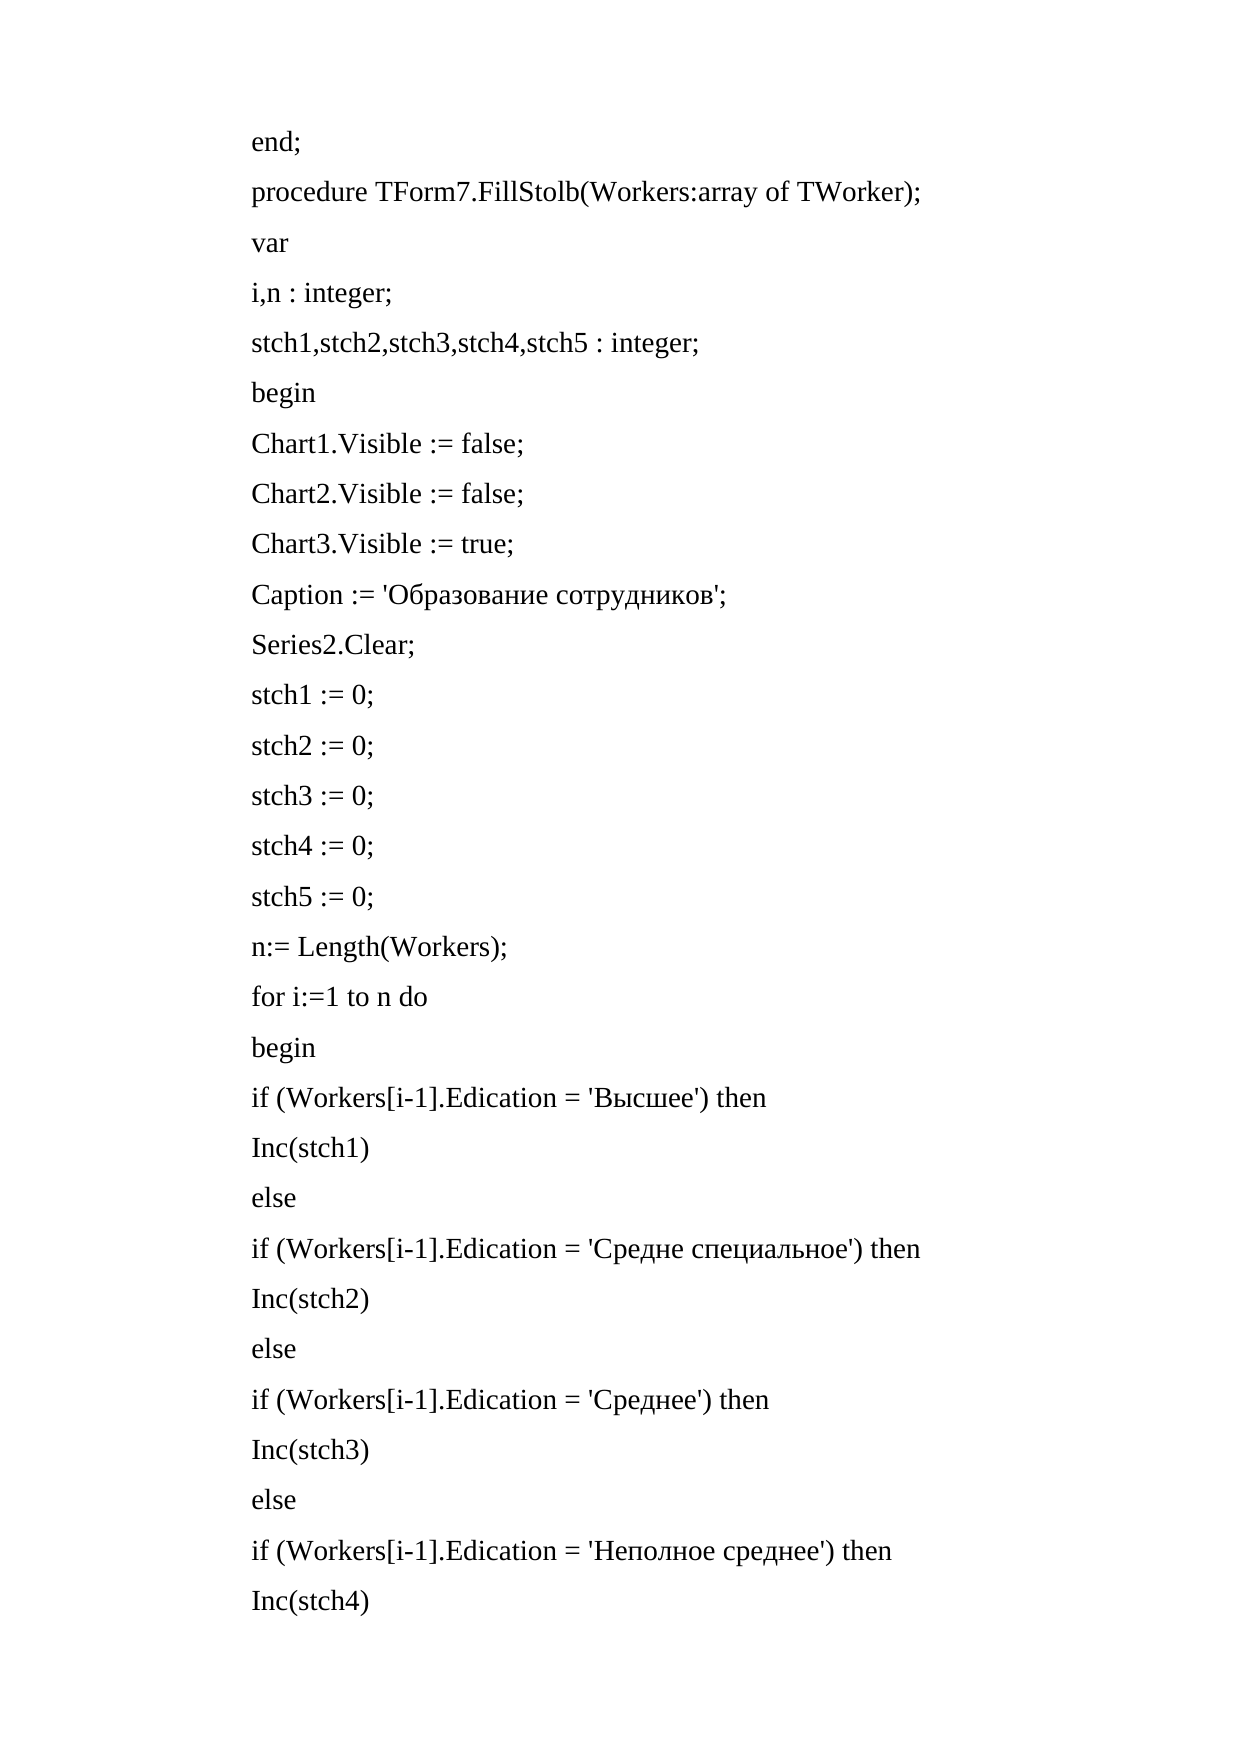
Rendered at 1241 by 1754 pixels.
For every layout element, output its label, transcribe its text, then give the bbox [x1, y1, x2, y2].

text if (Workers[i-1].Edication = 'Cредне специальное') then [177, 1231, 1152, 1264]
text i,n : integer; [177, 275, 1152, 308]
text Series2.Clear; [177, 627, 1152, 661]
text if (Workers[i-1].Edication = 'Cреднее') then [177, 1382, 1152, 1415]
text Inc(stch1) [177, 1130, 1152, 1164]
text var [177, 225, 1152, 258]
text Chart2.Visible := false; [177, 476, 1152, 510]
text begin [177, 376, 1152, 409]
text stch5 := 0; [177, 879, 1152, 912]
text n:= Length(Workers); [177, 929, 1152, 963]
text stch3 := 0; [177, 778, 1152, 812]
text if (Workers[i-1].Edication = 'Неполное среднее') then [177, 1533, 1152, 1566]
text Chart1.Visible := false; [177, 426, 1152, 459]
text stch2 := 0; [177, 728, 1152, 761]
text Inc(stch2) [177, 1281, 1152, 1315]
text stch1 := 0; [177, 677, 1152, 711]
text Inc(stch3) [177, 1432, 1152, 1466]
text if (Workers[i-1].Edication = 'Высшее') then [177, 1080, 1152, 1113]
text begin [177, 1030, 1152, 1063]
text procedure TForm7.FillStolb(Workers:array of TWorker); [177, 174, 1152, 208]
text Caption := 'Образование сотрудников'; [177, 577, 1152, 610]
text stch1,stch2,stch3,stch4,stch5 : integer; [177, 325, 1152, 359]
text else [177, 1332, 1152, 1365]
text end; [177, 124, 1152, 158]
text Inc(stch4) [177, 1583, 1152, 1617]
text for i:=1 to n do [177, 979, 1152, 1013]
text Chart3.Visible := true; [177, 527, 1152, 560]
text stch4 := 0; [177, 828, 1152, 862]
text else [177, 1181, 1152, 1214]
text else [177, 1482, 1152, 1516]
